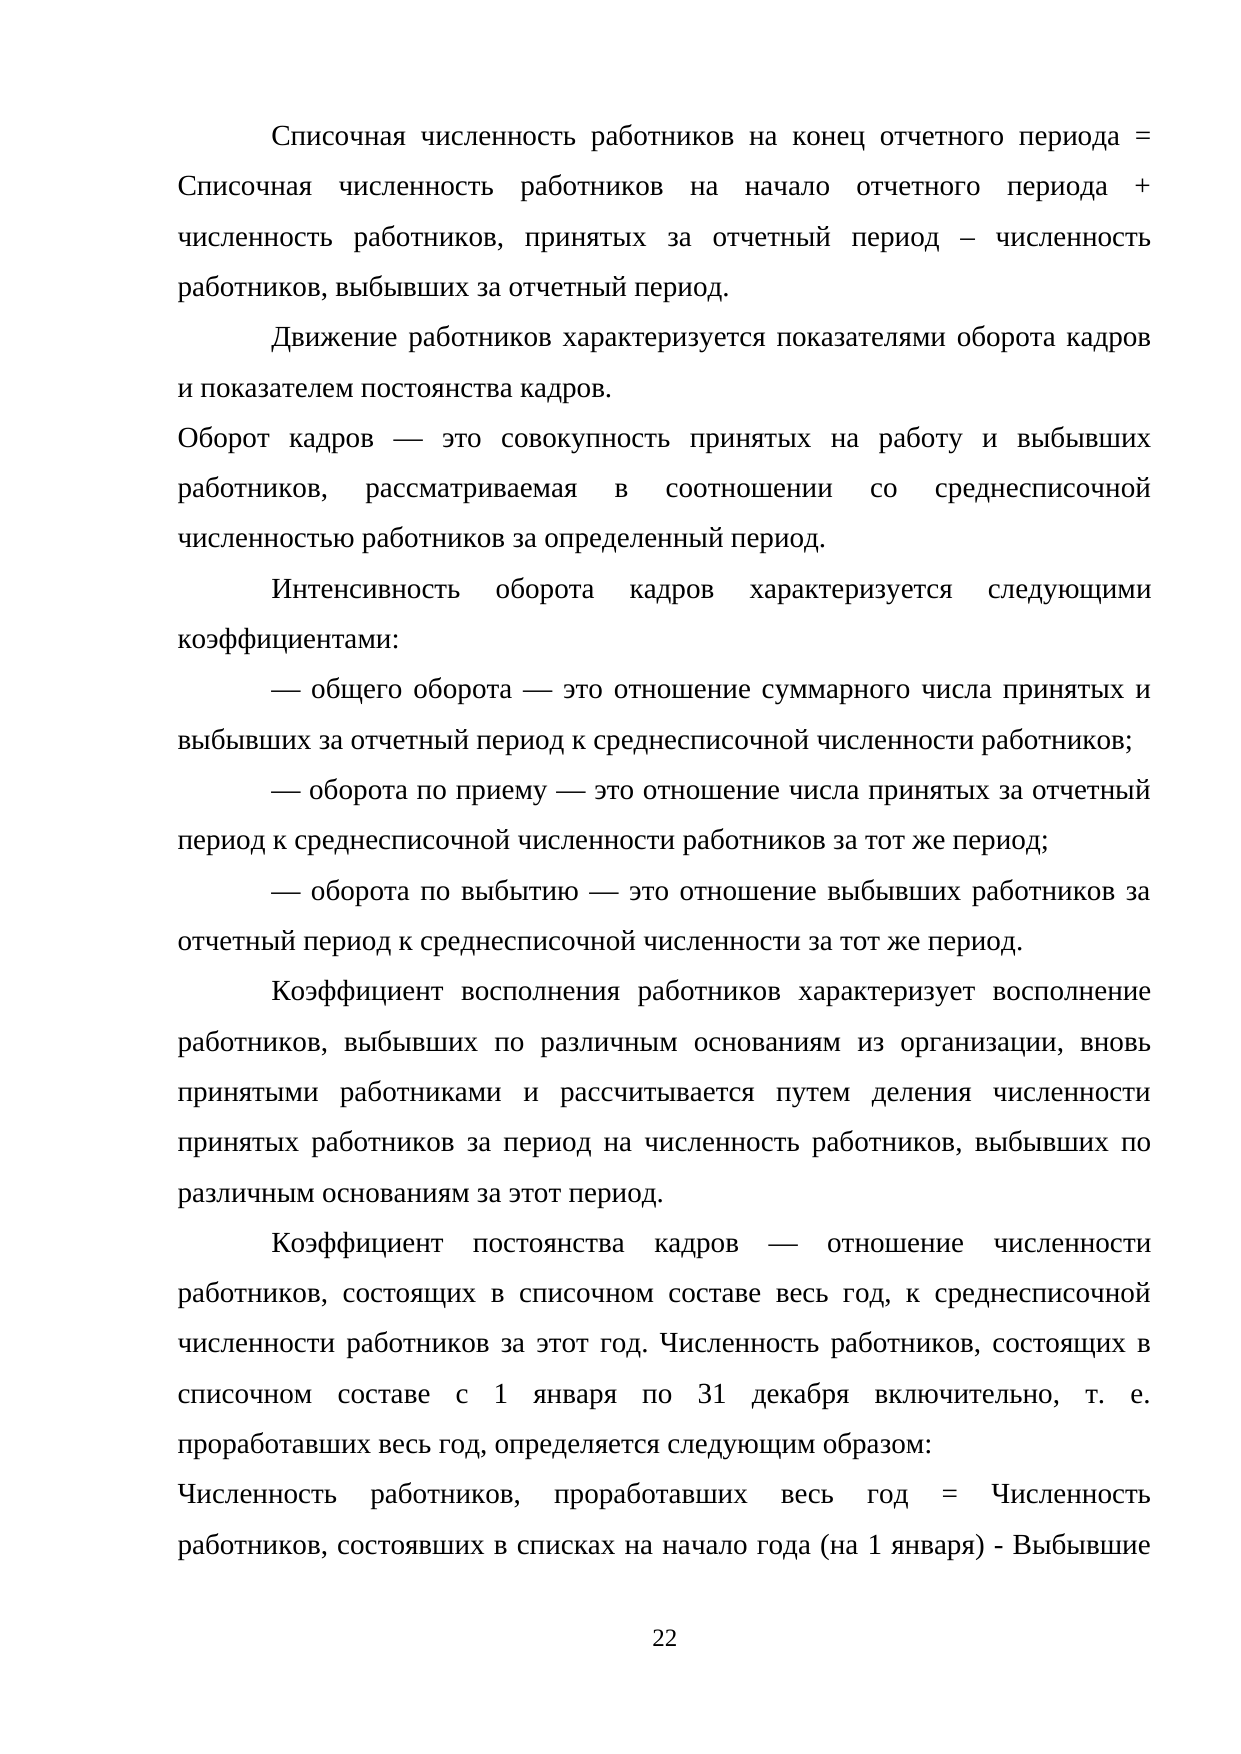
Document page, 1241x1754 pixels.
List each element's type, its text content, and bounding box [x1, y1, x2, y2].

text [177, 118, 1152, 202]
text Движение работников характеризуется показателями оборота кадров и показателем постоянства кадров. [177, 420, 1152, 504]
text Интенсивность оборота кадров характеризуется следующими коэффициентами: [177, 672, 1152, 755]
text Оборот кадров — это совокупность принятых на работу и выбывших работников, рассматриваемая в соотношении со среднесписочной численностью работников за определенный период. [177, 521, 1152, 655]
text — оборота по приему — это отношение числа принятых за отчетный период к среднесписочной численности работников за тот же период; [177, 873, 1152, 957]
text — общего оборота — это отношение суммарного числа принятых и выбывших за отчетный период к среднесписочной численности работников; [177, 772, 1152, 856]
text — оборота по выбытию — это отношение выбывших работников за отчетный период к среднесписочной численности за тот же период. [177, 973, 1152, 1057]
text Коэффициент постоянства кадров — отношение численности работников, состоящих в списочном составе весь год, к среднесписочной численности работников за этот год. Численность работников, состоящих в списочном составе с 1 января по 31 декабря включительно, т. е. проработавших весь год, определяется следующим образом: [177, 1326, 1152, 1560]
text Коэффициент восполнения работников характеризует восполнение работников, выбывших по различным основаниям из организации, вновь принятыми работниками и рассчитывается путем деления численности принятых работников за период на численность работников, выбывших по различным основаниям за этот период. [177, 1074, 1152, 1309]
text Списочная численность работников на конец отчетного периода = Списочная численность работников на начало отчетного периода + численность работников, принятых за отчетный период – численность работников, выбывших за отчетный период. [177, 219, 1152, 403]
